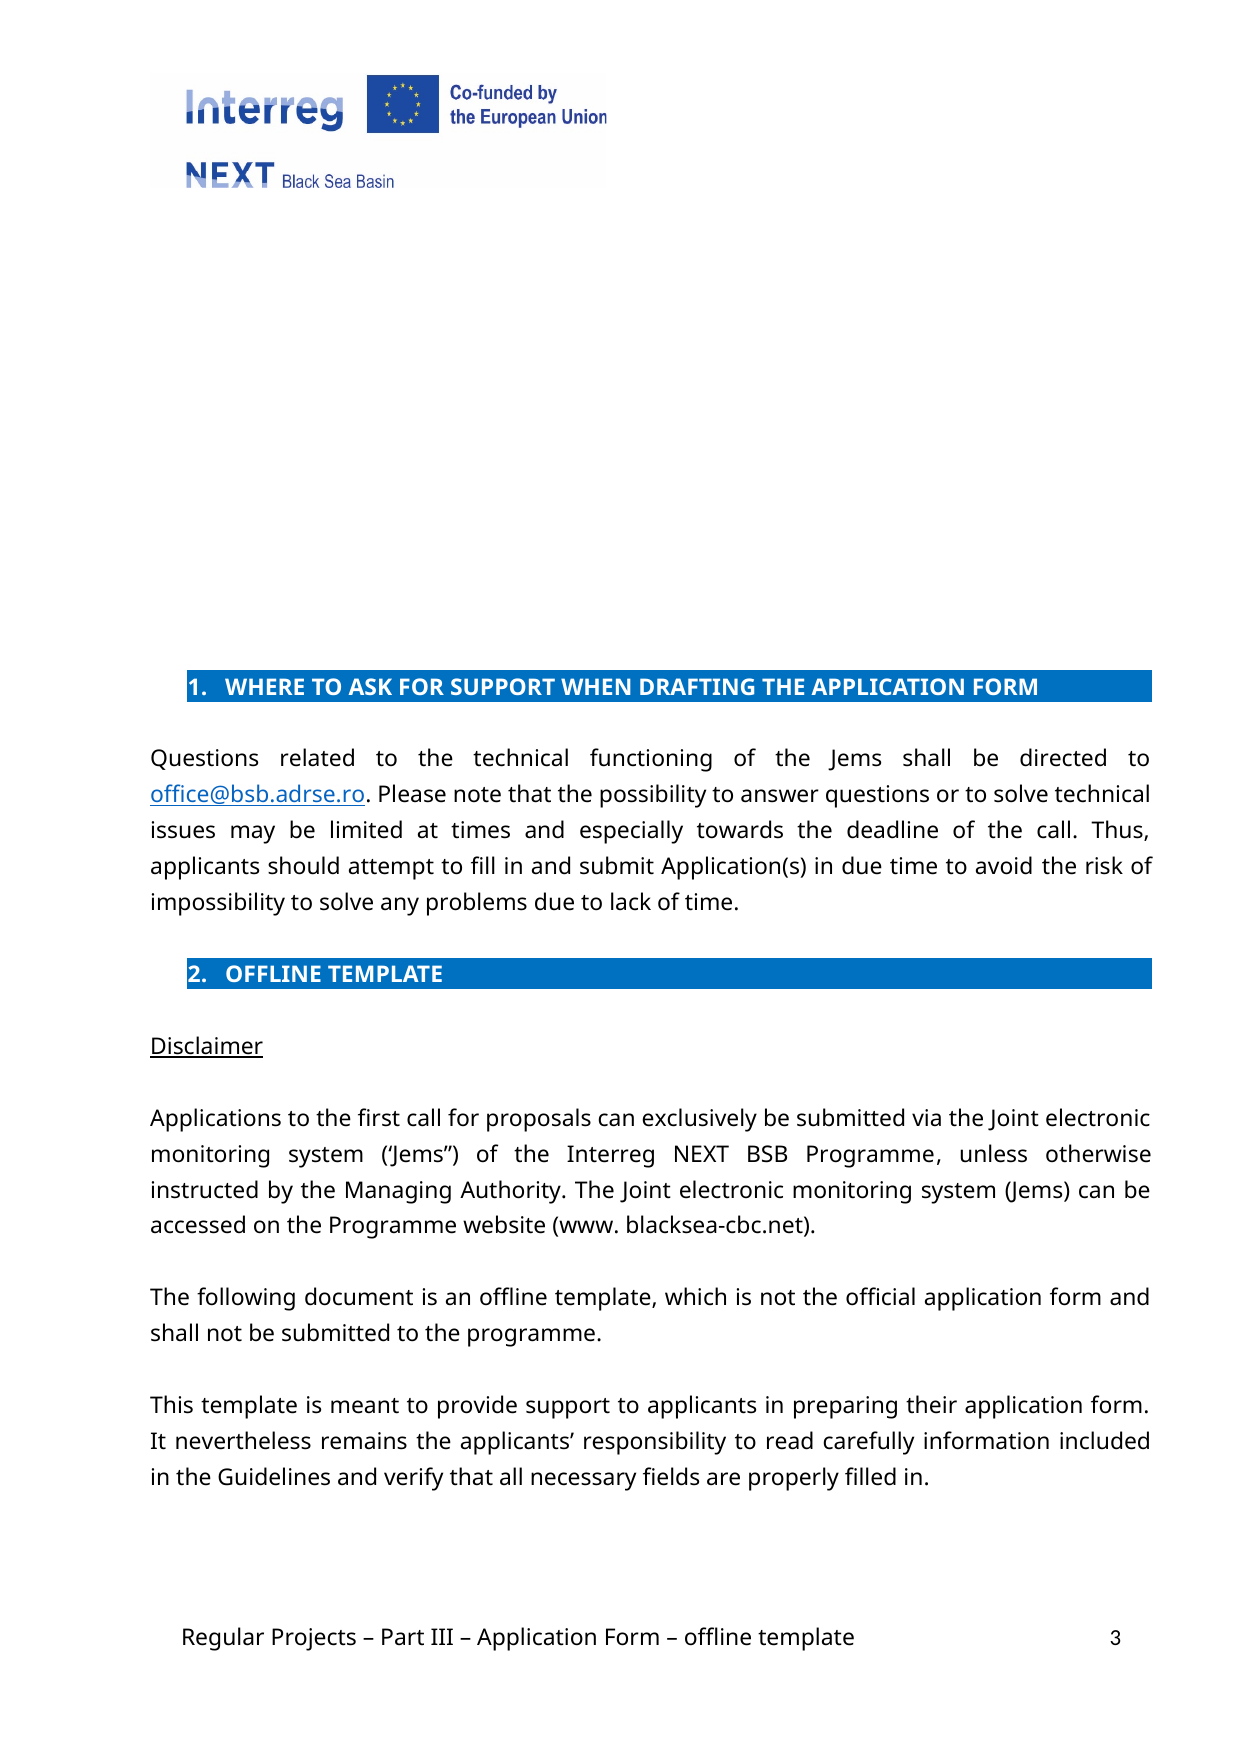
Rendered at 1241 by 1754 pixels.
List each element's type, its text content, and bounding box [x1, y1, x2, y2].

text Disclaimer [150, 1030, 1152, 1061]
text This template is meant to provide support to applicants in preparing their application form. It nevertheless remains the applicants’ responsibility to read carefully information included in the Guidelines and verify that all necessary fields are properly filled in. [150, 1389, 1152, 1492]
text The following document is an offline template, which is not the official application form and shall not be submitted to the programme. [150, 1281, 1152, 1348]
text Applications to the first call for proposals can exclusively be submitted via the Joint electronic monitoring system (‘Jems”) of the Interreg NEXT BSB Programme, unless otherwise instructed by the Managing Authority. The Joint electronic monitoring system (Jems) can be accessed on the Programme website (www. blacksea-cbc.net). [150, 1102, 1152, 1241]
list OFFLINE TEMPLATE [187, 958, 1152, 989]
picture [150, 73, 607, 188]
list WHERE TO ASK FOR SUPPORT WHEN DRAFTING THE APPLICATION FORM [187, 670, 1152, 702]
text Questions related to the technical functioning of the Jems shall be directed to office@bsb.adrse.ro. Please note that the possibility to answer questions or to solve technical issues may be limited at times and especially towards the deadline of the call. Thus, applicants should attempt to fill in and submit Application(s) in due time to avoid the risk of impossibility to solve any problems due to lack of time. [150, 742, 1152, 917]
